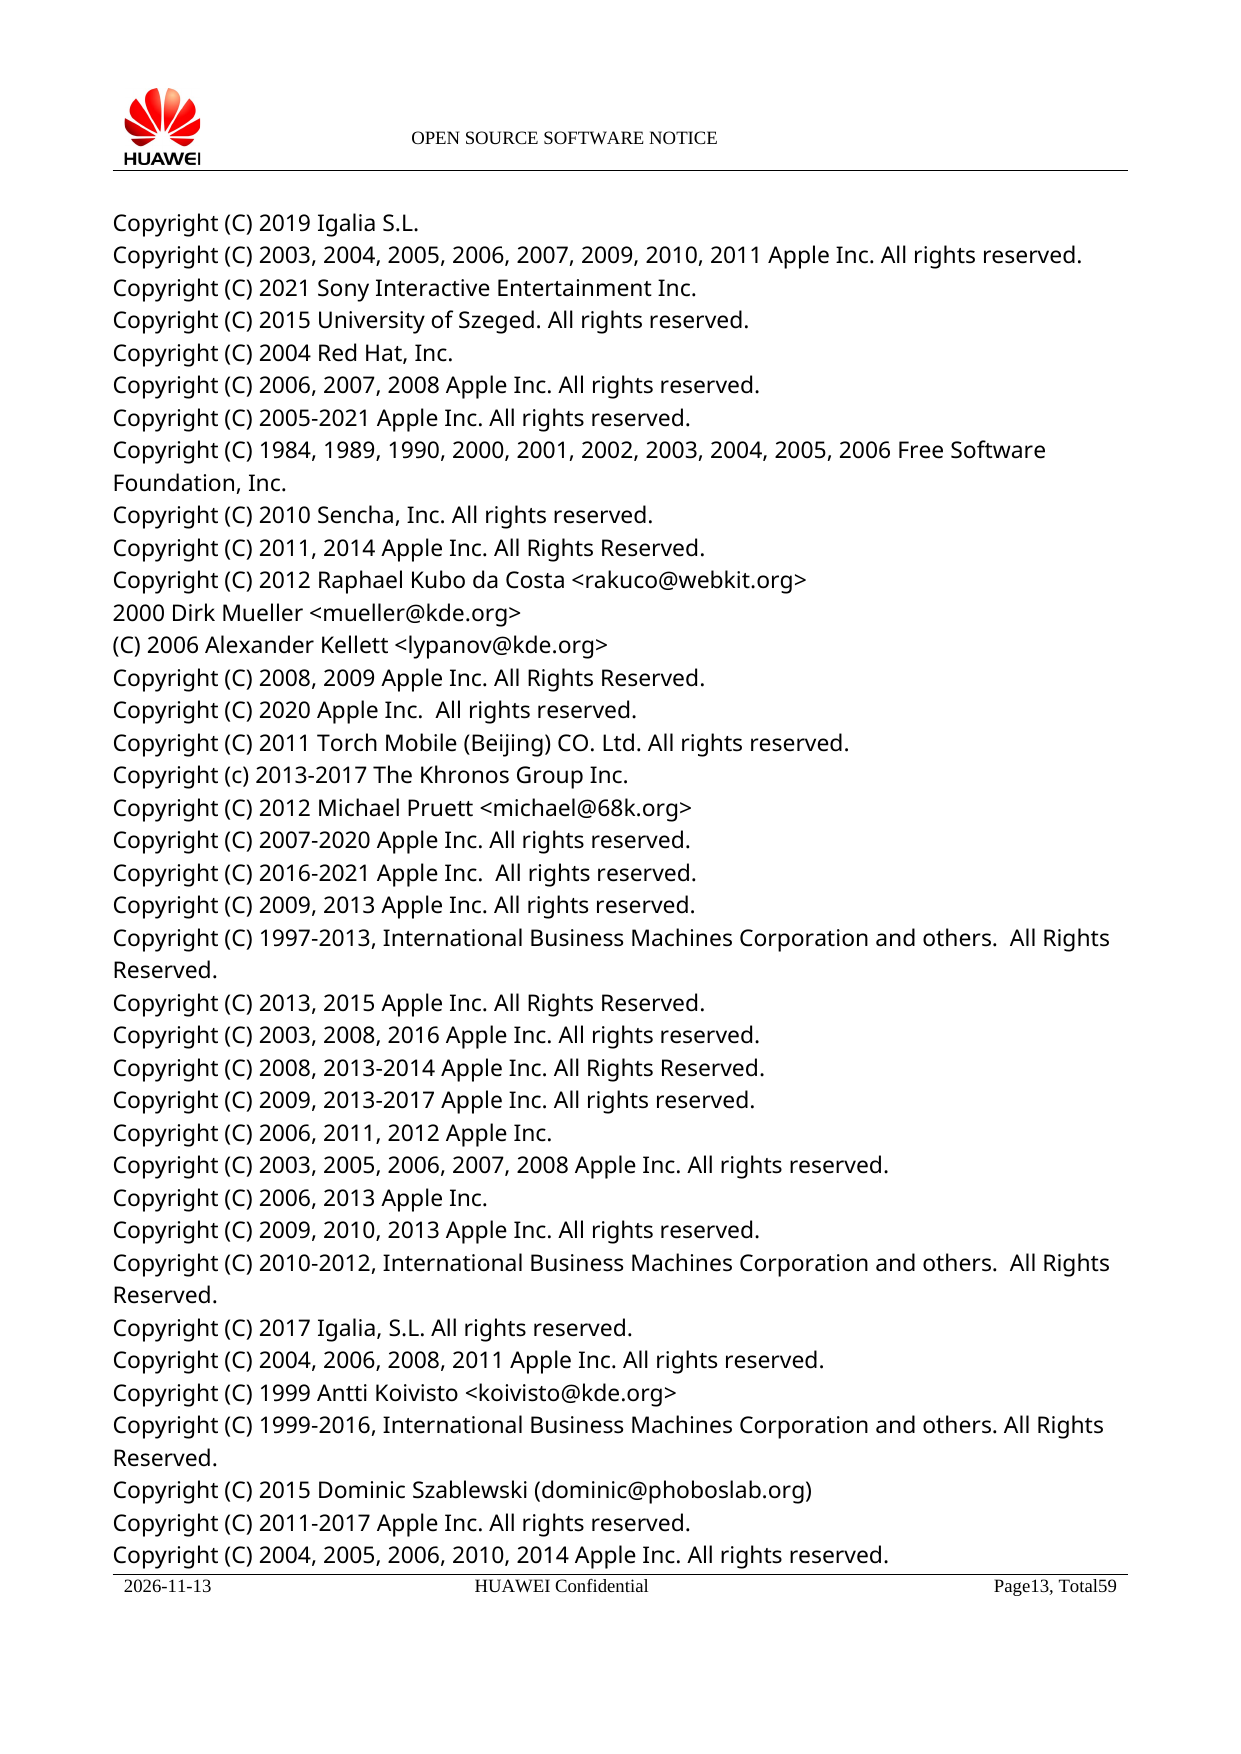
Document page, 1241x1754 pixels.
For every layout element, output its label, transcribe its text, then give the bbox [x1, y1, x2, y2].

picture [124, 88, 201, 165]
